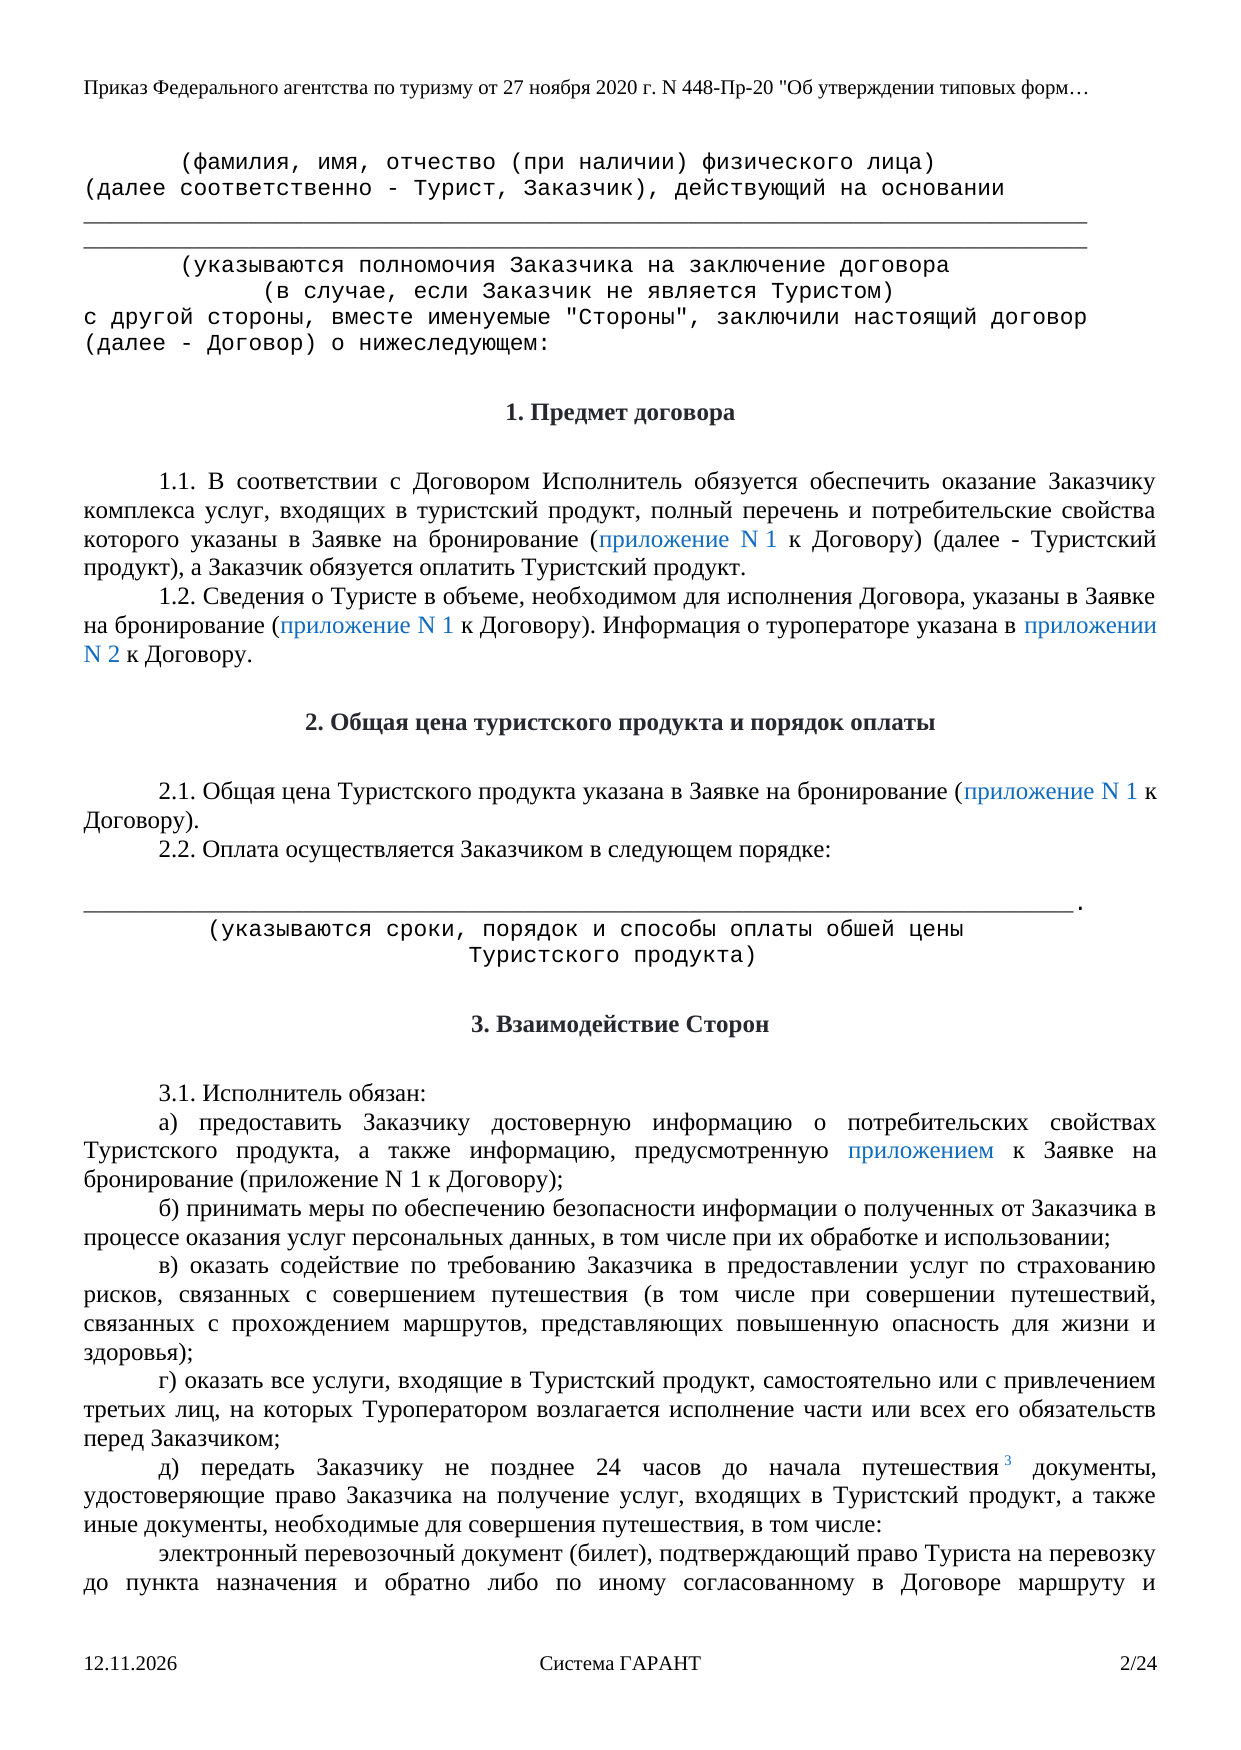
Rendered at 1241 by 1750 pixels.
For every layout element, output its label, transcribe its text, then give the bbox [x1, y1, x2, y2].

text (далее - Договор) о нижеследующем: [83, 332, 1157, 357]
text с другой стороны, вместе именуемые "Стороны", заключили настоящий договор [83, 306, 1157, 332]
text г) оказать все услуги, входящие в Туристский продукт, самостоятельно или с привлечением третьих лиц, на которых Туроператором возлагается исполнение части или всех его обязательств перед Заказчиком; [83, 1365, 1157, 1452]
text (указываются сроки, порядок и способы оплаты обшей цены [83, 917, 1157, 943]
text а) предоставить Заказчику достоверную информацию о потребительских свойствах Туристского продукта, а также информацию, предусмотренную приложением к Заявке на бронирование (приложение N 1 к Договору); [83, 1107, 1157, 1193]
text _________________________________________________________________________ [83, 228, 1157, 254]
text б) принимать меры по обеспечению безопасности информации о полученных от Заказчика в процессе оказания услуг персональных данных, в том числе при их обработке и использовании; [83, 1193, 1157, 1250]
text ________________________________________________________________________. [83, 891, 1157, 917]
text 3.1. Исполнитель обязан: [83, 1078, 1157, 1107]
text в) оказать содействие по требованию Заказчика в предоставлении услуг по страхованию рисков, связанных с совершением путешествия (в том числе при совершении путешествий, связанных с прохождением маршрутов, представляющих повышенную опасность для жизни и здоровья); [83, 1250, 1157, 1365]
text (в случае, если Заказчик не является Туристом) [83, 280, 1157, 306]
text 2.2. Оплата осуществляется Заказчиком в следующем порядке: [83, 834, 1157, 862]
text (указываются полномочия Заказчика на заключение договора [83, 254, 1157, 280]
text 1.2. Сведения о Туристе в объеме, необходимом для исполнения Договора, указаны в Заявке на бронирование (приложение N 1 к Договору). Информация о туроператоре указана в приложении N 2 к Договору. [83, 581, 1157, 667]
text д) передать Заказчику не позднее 24 часов до начала путешествия 3 документы, удостоверяющие право Заказчика на получение услуг, входящих в Туристский продукт, а также иные документы, необходимые для совершения путешествия, в том числе: [83, 1452, 1157, 1538]
text 2.1. Общая цена Туристского продукта указана в Заявке на бронирование (приложение N 1 к Договору). [83, 776, 1157, 834]
text (фамилия, имя, отчество (при наличии) физического лица) [83, 150, 1157, 176]
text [83, 1538, 1157, 1595]
text Туристского продукта) [83, 943, 1157, 969]
subtitle 1. Предмет договора [83, 397, 1157, 426]
text (далее соответственно - Турист, Заказчик), действующий на основании [83, 176, 1157, 202]
subtitle 2. Общая цена туристского продукта и порядок оплаты [83, 707, 1157, 736]
text _________________________________________________________________________ [83, 202, 1157, 228]
text 1.1. В соответствии с Договором Исполнитель обязуется обеспечить оказание Заказчику комплекса услуг, входящих в туристский продукт, полный перечень и потребительские свойства которого указаны в Заявке на бронирование (приложение N 1 к Договору) (далее - Туристский продукт), а Заказчик обязуется оплатить Туристский продукт. [83, 466, 1157, 581]
subtitle 3. Взаимодействие Сторон [83, 1009, 1157, 1038]
